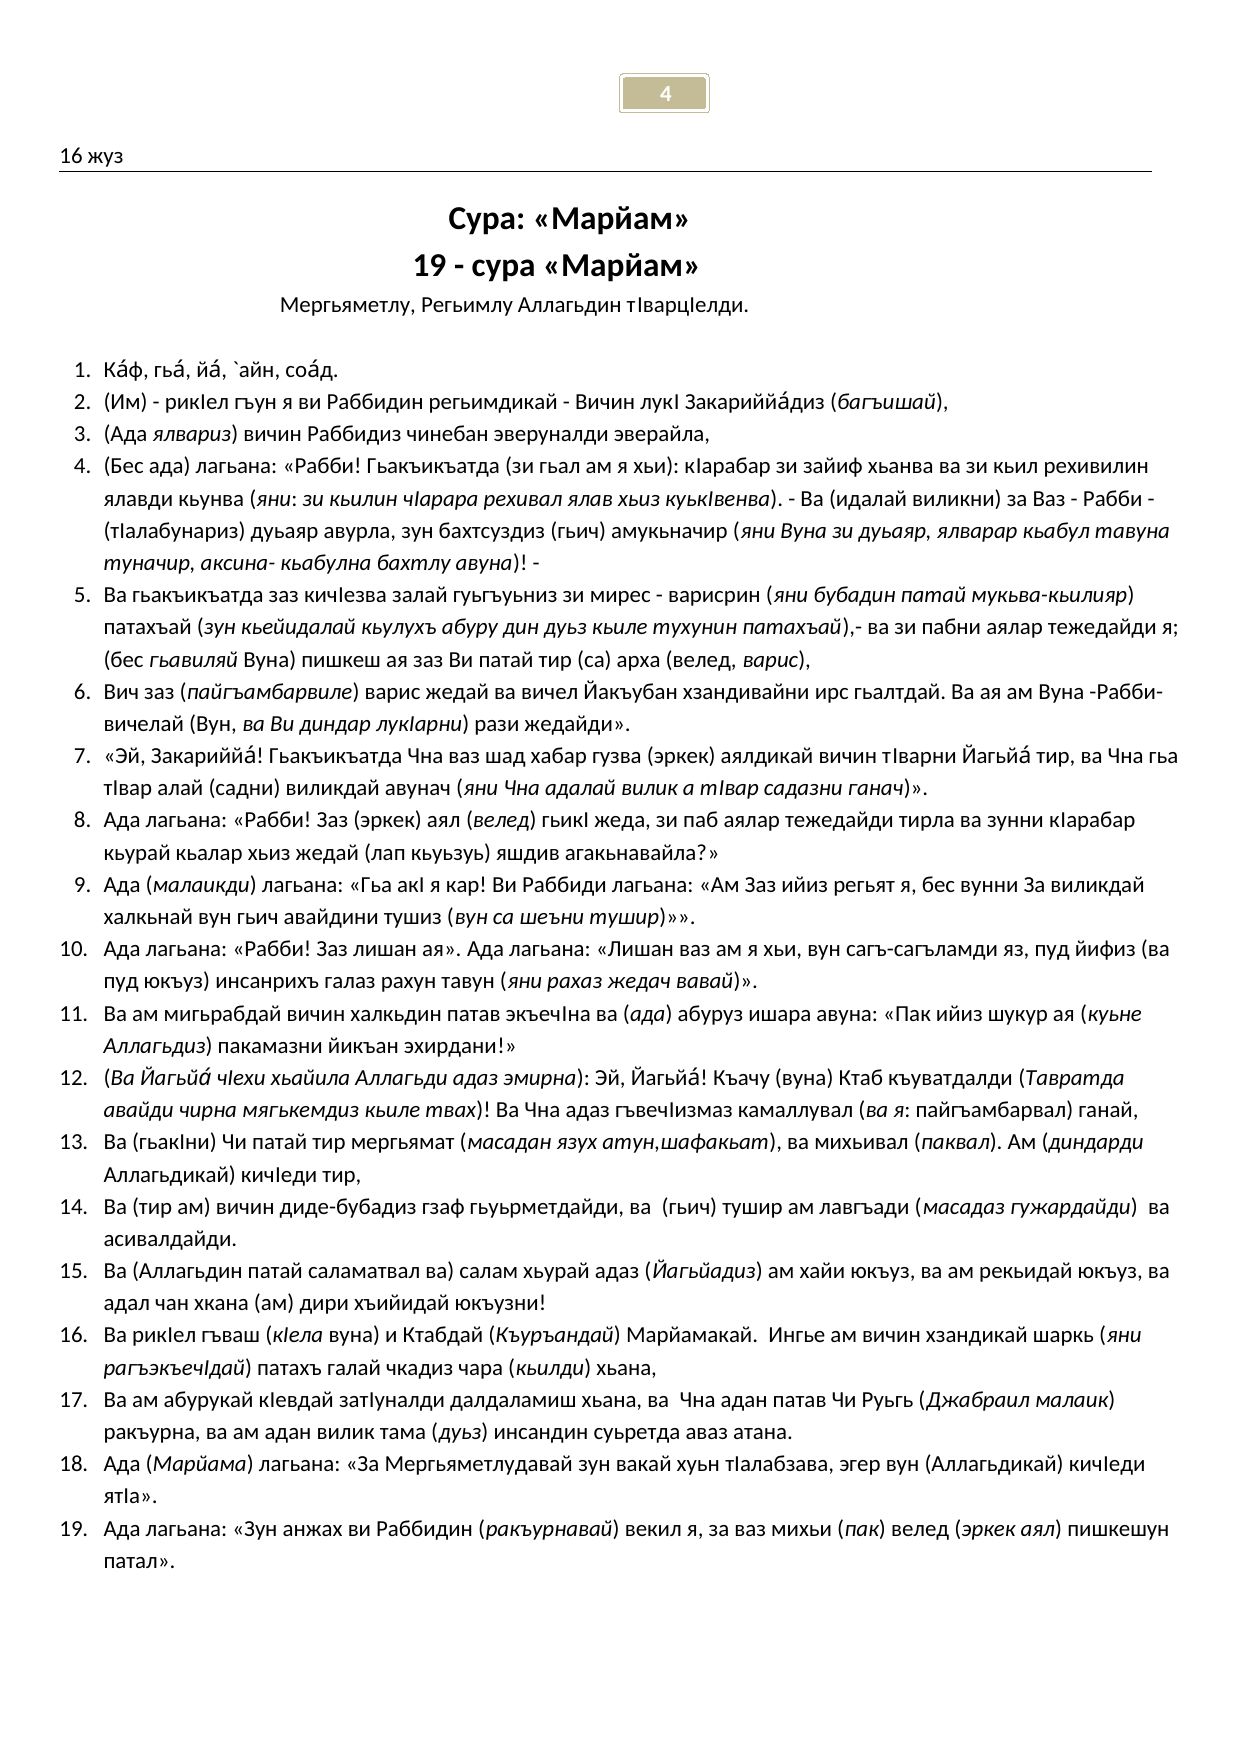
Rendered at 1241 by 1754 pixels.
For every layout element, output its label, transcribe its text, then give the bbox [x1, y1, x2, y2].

list Ва (Аллагьдин патай саламатвал ва) салам хьурай адаз (Йагьйадиз) ам хайи юкъуз, ва ам рекьидай юкъуз, ва адал чан хкана (ам) дири хъийидай юкъузни! [59, 1256, 1181, 1316]
text 16 жуз [59, 141, 1152, 171]
list Ва (гьакIни) Чи патай тир мергьямат (масадан язух атун,шафакьат), ва михьивал (паквал). Ам (диндарди Аллагьдикай) кичIеди тир, [59, 1127, 1181, 1188]
list Ва рикIел гъваш (кIела вуна) и Ктабдай (Къуръандай) Марйамакай. Ингье ам вичин хзандикай шаркь (яни рагъэкъечIдай) патахъ галай чкадиз чара (кьилди) хьана, [59, 1321, 1181, 1381]
list Ада лагьана: «Рабби! Заз лишан ая». Ада лагьана: «Лишан ваз ам я хьи, вун сагъ-сагъламди яз, пуд йифиз (ва пуд юкъуз) инсанрихъ галаз рахун тавун (яни рахаз жедач вавай)». [59, 934, 1181, 994]
list Ада лагьана: «Рабби! Заз (эркек) аял (велед) гьикI жеда, зи паб аялар тежедайди тирла ва зунни кIарабар кьурай кьалар хьиз жедай (лап кьуьзуь) яшдив агакьнавайла?» [74, 806, 1181, 866]
list Ада лагьана: «Зун анжах ви Раббидин (ракъурнавай) векил я, за ваз михьи (пак) велед (эркек аял) пишкешун патал». [59, 1514, 1181, 1574]
list Ада (Марйама) лагьана: «За Мергьяметлудавай зун вакай хуьн тIалабзава, эгер вун (Аллагьдикай) кичIеди ятIа». [59, 1449, 1181, 1509]
list (Им) - рикIел гъун я ви Раббидин регьимдикай - Вичин лукI Закариййа́диз (багъишай), [74, 387, 1181, 415]
text Мергьяметлу, Регьимлу Аллагьдин тIварцIелди. [74, 291, 1181, 319]
list (Бес ада) лагьана: «Рабби! Гьакъикъатда (зи гьал ам я хьи): кIарабар зи зайиф хьанва ва зи кьил рехивилин ялавди кьунва (яни: зи кьилин чIарара рехивал ялав хьиз куькIвенва). - Ва (идалай виликни) за Ваз - Рабби -(тIалабунариз) дуьаяр авурла, зун бахтсуздиз (гьич) амукьначир (яни Вуна зи дуьаяр, ялварар кьабул тавуна туначир, аксина- кьабулна бахтлу авуна)! - [74, 452, 1181, 576]
list Вич заз (пайгъамбарвиле) варис жедай ва вичел Йакъубан хзандивайни ирс гьалтдай. Ва ая ам Вуна -Рабби- вичелай (Вун, ва Ви диндар лукIарни) рази жедайди». [74, 677, 1181, 737]
list «Эй, Закариййа́! Гьакъикъатда Чна ваз шад хабар гузва (эркек) аялдикай вичин тIварни Йагьйа́ тир, ва Чна гьа тIвар алай (садни) виликдай авунач (яни Чна адалай вилик а тIвар садазни ганач)». [74, 741, 1181, 801]
list Ва гьакъикъатда заз кичIезва залай гуьгъуьниз зи мирес - варисрин (яни бубадин патай мукьва-кьилияр) патахъай (зун кьейидалай кьулухъ абуру дин дуьз кьиле тухунин патахъай),- ва зи пабни аялар тежедайди я; (бес гьавиляй Вуна) пишкеш ая заз Ви патай тир (са) арха (велед, варис), [74, 580, 1181, 673]
list Ка́ф, гьа́, йа́, `айн, соа́д. [74, 355, 1181, 383]
text 19 - сура «Марйам» [74, 244, 1152, 284]
list (Ва Йагьйа́ чIехи хьайила Аллагьди адаз эмирна): Эй, Йагьйа́! Къачу (вуна) Ктаб къуватдалди (Тавратда авайди чирна мягькемдиз кьиле твах)! Ва Чна адаз гъвечIизмаз камаллувал (ва я: пайгъамбарвал) ганай, [59, 1063, 1181, 1123]
list Ва (тир ам) вичин диде-бубадиз гзаф гьуьрметдайди, ва (гьич) тушир ам лавгъади (масадаз гужардайди) ва асивалдайди. [59, 1192, 1181, 1252]
list Ва ам мигьрабдай вичин халкьдин патав экъечIна ва (ада) абуруз ишара авуна: «Пак ийиз шукур ая (куьне Аллагьдиз) пакамазни йикъан эхирдани!» [59, 999, 1181, 1059]
list Ада (малаикди) лагьана: «Гьа акI я кар! Ви Раббиди лагьана: «Ам Заз ийиз регьят я, бес вунни За виликдай халкьнай вун гьич авайдини тушиз (вун са шеъни тушир)»». [74, 870, 1181, 930]
text Сура: «Марйам» [177, 197, 1152, 238]
list Ва ам абурукай кIевдай затIуналди далдаламиш хьана, ва Чна адан патав Чи Руьгь (Джабраил малаик) ракъурна, ва ам адан вилик тама (дуьз) инсандин суьретда аваз атана. [59, 1385, 1181, 1445]
list (Ада ялвариз) вичин Раббидиз чинебан эверуналди эверайла, [74, 419, 1181, 447]
